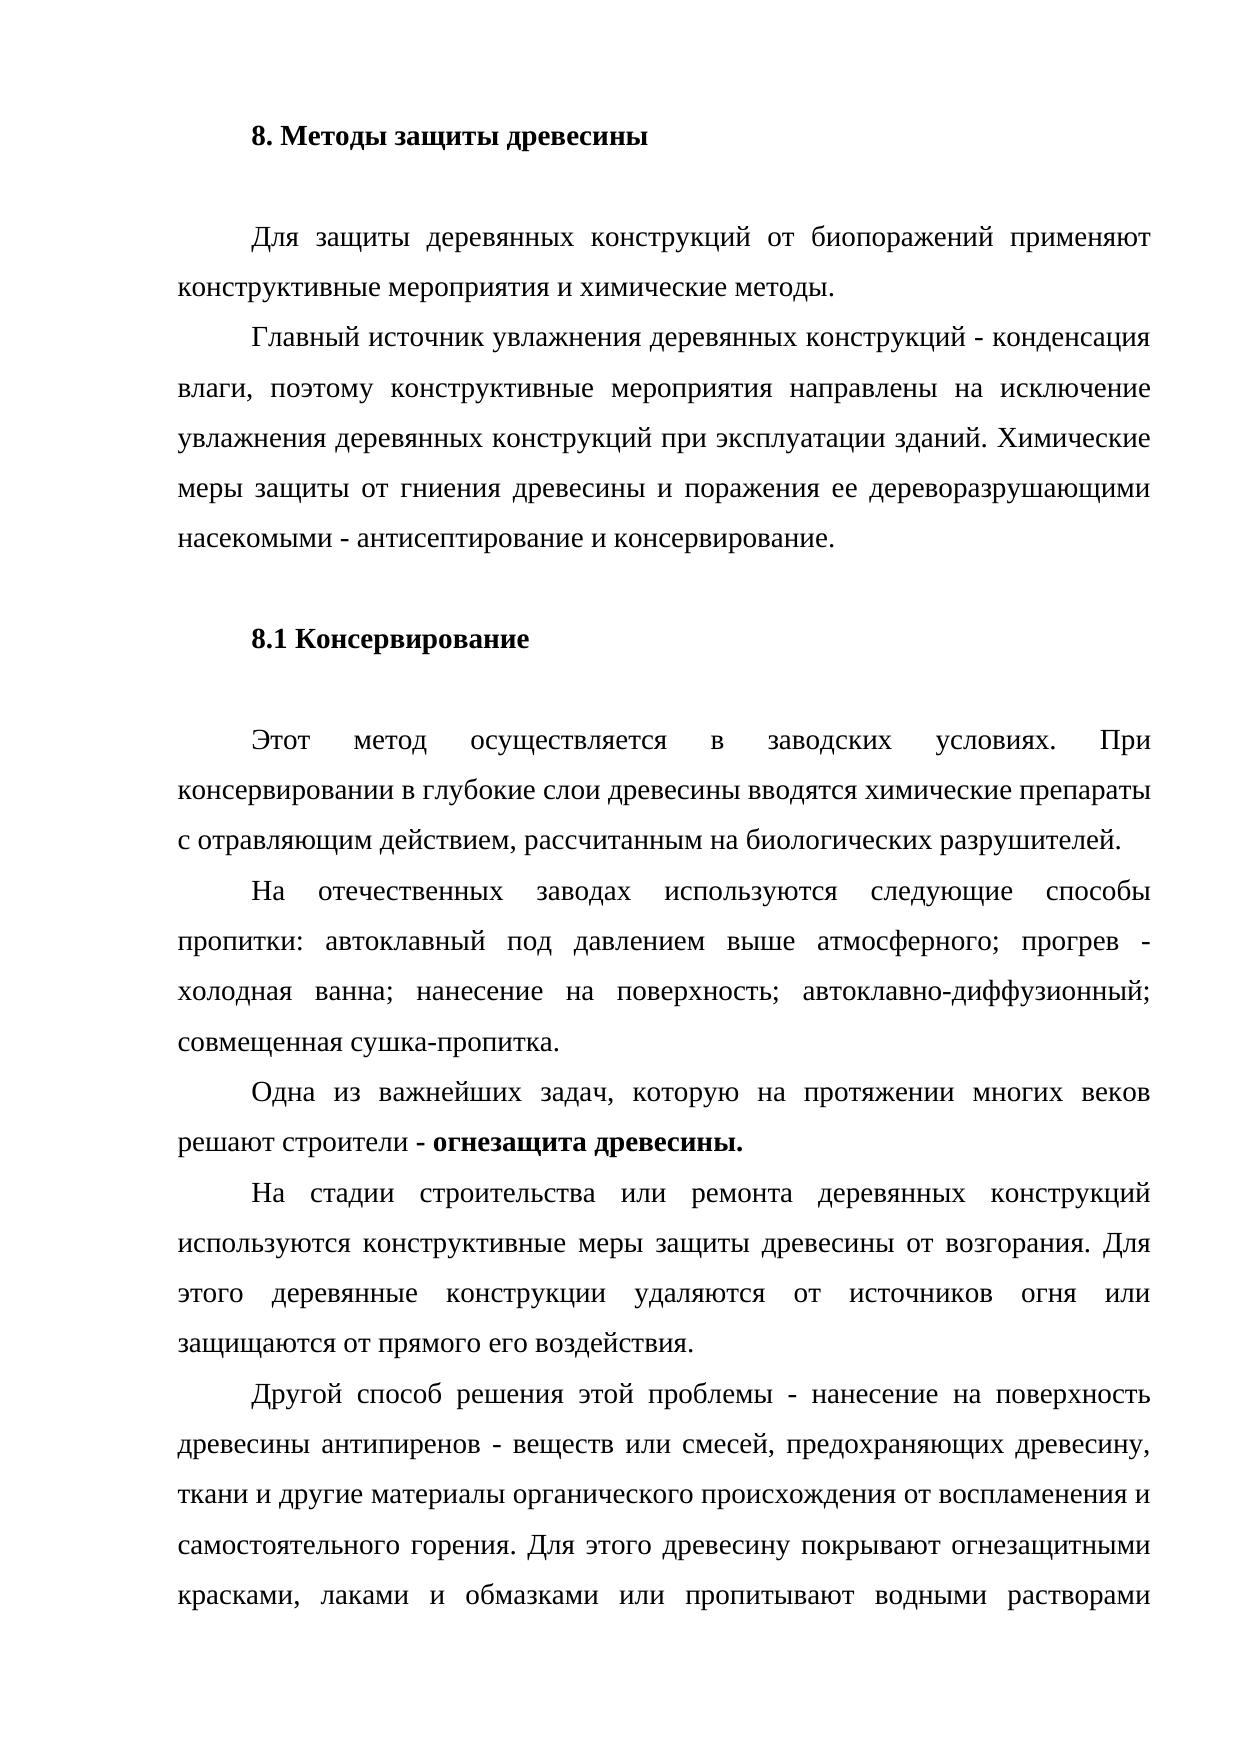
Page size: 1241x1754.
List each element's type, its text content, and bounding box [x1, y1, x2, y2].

text 8. Методы защиты древесины [177, 118, 1152, 152]
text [177, 1376, 1152, 1611]
text Одна из важнейших задач, которую на протяжении многих веков решают строители - огнезащита древесины. [177, 1074, 1152, 1158]
text Главный источник увлажнения деревянных конструкций - конденсация влаги, поэтому конструктивные мероприятия направлены на исключение увлажнения деревянных конструкций при эксплуатации зданий. Химические меры защиты от гниения древесины и поражения ее дереворазрушающими насекомыми - антисептирование и консервирование. [177, 319, 1152, 554]
text Этот метод осуществляется в заводских условиях. При консервировании в глубокие слои древесины вводятся химические препараты с отравляющим действием, рассчитанным на биологических разрушителей. [177, 722, 1152, 856]
text Для защиты деревянных конструкций от биопоражений применяют конструктивные мероприятия и химические методы. [177, 219, 1152, 303]
text На стадии строительства или ремонта деревянных конструкций используются конструктивные меры защиты древесины от возгорания. Для этого деревянные конструкции удаляются от источников огня или защищаются от прямого его воздействия. [177, 1175, 1152, 1359]
text На отечественных заводах используются следующие способы пропитки: автоклавный под давлением выше атмосферного; прогрев - холодная ванна; нанесение на поверхность; автоклавно-диффузионный; совмещенная сушка-пропитка. [177, 873, 1152, 1057]
text 8.1 Консервирование [177, 621, 1152, 655]
